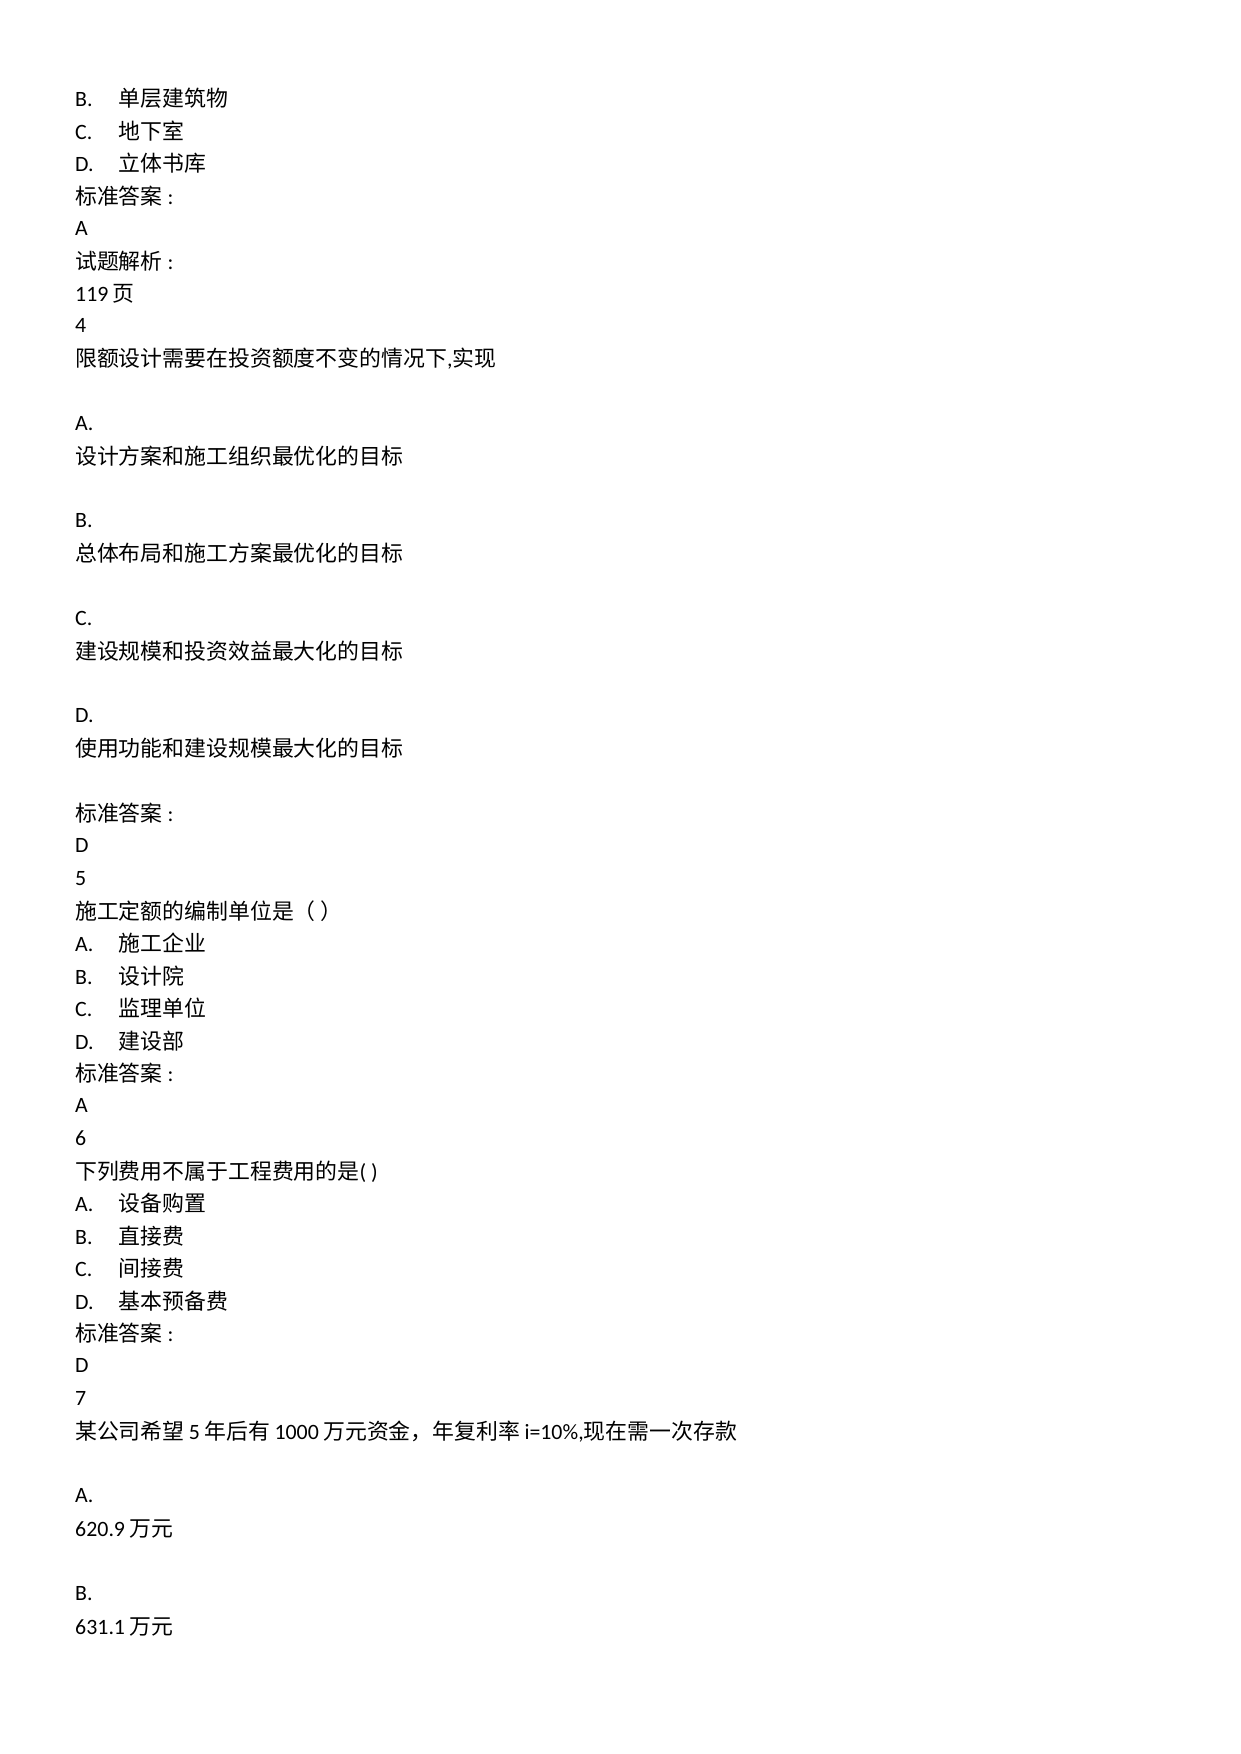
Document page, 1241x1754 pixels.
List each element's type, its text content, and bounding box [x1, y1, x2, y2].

text 限额设计需要在投资额度不变的情况下,实现 [75, 341, 1165, 373]
text C. 间接费 [75, 1251, 1165, 1283]
text 标准答案 : [75, 1316, 1165, 1348]
text 4 [75, 308, 1165, 341]
text B. 单层建筑物 [75, 81, 1165, 113]
text B. [75, 1576, 1165, 1608]
text 标准答案 : [75, 178, 1165, 211]
text 631.1万元 [75, 1608, 1165, 1641]
text 标准答案 : [75, 1056, 1165, 1088]
text 某公司希望5年后有1000万元资金，年复利率i=10%,现在需一次存款 [75, 1413, 1165, 1446]
text 620.9万元 [75, 1511, 1165, 1543]
text B. 直接费 [75, 1218, 1165, 1251]
text 使用功能和建设规模最大化的目标 [75, 731, 1165, 763]
text B. [75, 503, 1165, 536]
text D. 基本预备费 [75, 1283, 1165, 1316]
text 5 [75, 861, 1165, 893]
text 施工定额的编制单位是（ ） [75, 893, 1165, 926]
text A [75, 1088, 1165, 1121]
text D [75, 828, 1165, 861]
text D. 立体书库 [75, 146, 1165, 178]
text B. 设计院 [75, 958, 1165, 991]
text A. 设备购置 [75, 1186, 1165, 1218]
text A [75, 211, 1165, 243]
text 6 [75, 1121, 1165, 1153]
text D [75, 1348, 1165, 1381]
text 7 [75, 1381, 1165, 1413]
text 建设规模和投资效益最大化的目标 [75, 633, 1165, 666]
text A. 施工企业 [75, 926, 1165, 958]
text A. [75, 406, 1165, 438]
text C. 地下室 [75, 113, 1165, 146]
text 119页 [75, 276, 1165, 308]
text 标准答案 : [75, 796, 1165, 828]
text D. [75, 698, 1165, 731]
text D. 建设部 [75, 1023, 1165, 1056]
text 下列费用不属于工程费用的是( ) [75, 1153, 1165, 1186]
text C. [75, 601, 1165, 633]
text C. 监理单位 [75, 991, 1165, 1023]
text 试题解析 : [75, 243, 1165, 276]
text 设计方案和施工组织最优化的目标 [75, 438, 1165, 471]
text A. [75, 1478, 1165, 1511]
text 总体布局和施工方案最优化的目标 [75, 536, 1165, 568]
